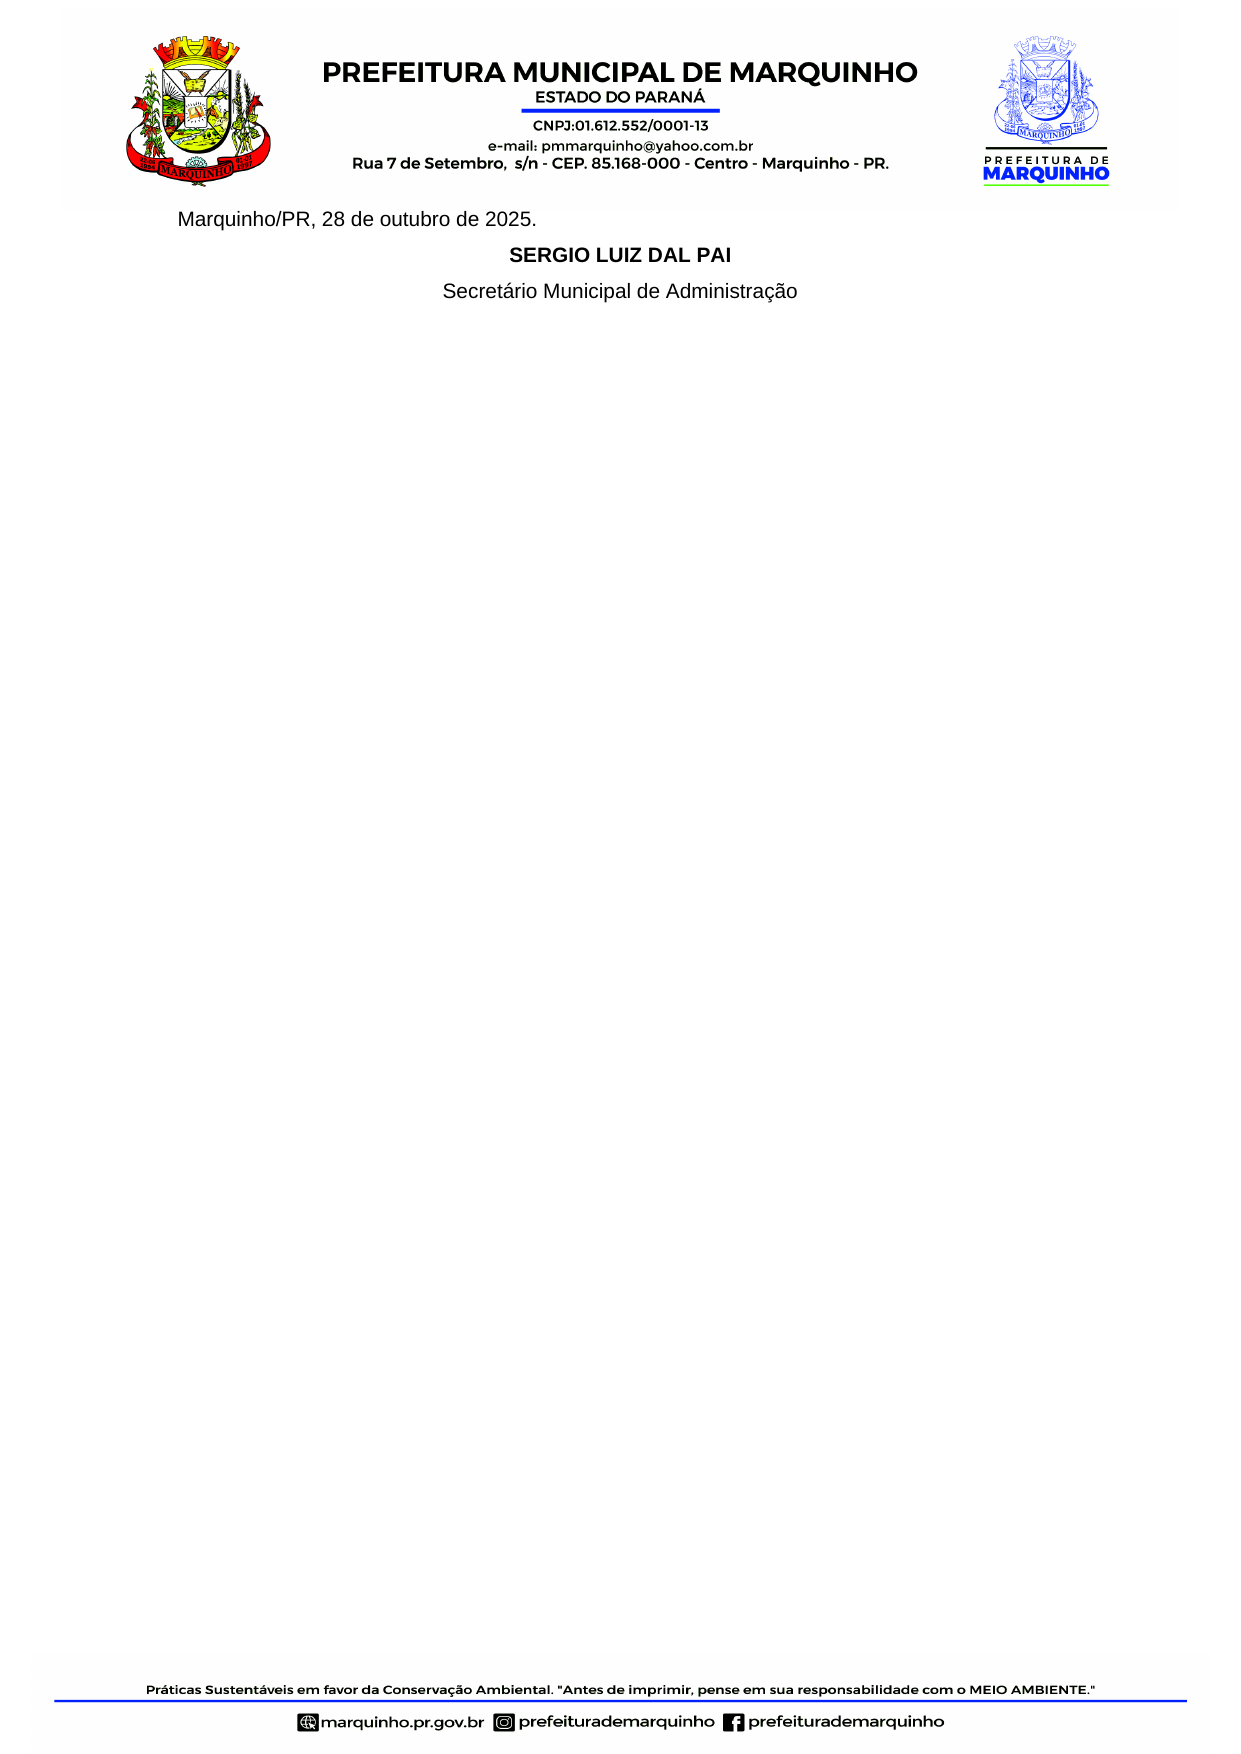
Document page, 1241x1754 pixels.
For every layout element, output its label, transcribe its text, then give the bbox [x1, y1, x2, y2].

picture [60, 7, 1181, 211]
text Secretário Municipal de Administração [118, 279, 1122, 303]
text SERGIO LUIZ DAL PAI [118, 243, 1122, 267]
text Marquinho/PR, 28 de outubro de 2025. [118, 207, 1122, 231]
picture [30, 1652, 1210, 1754]
